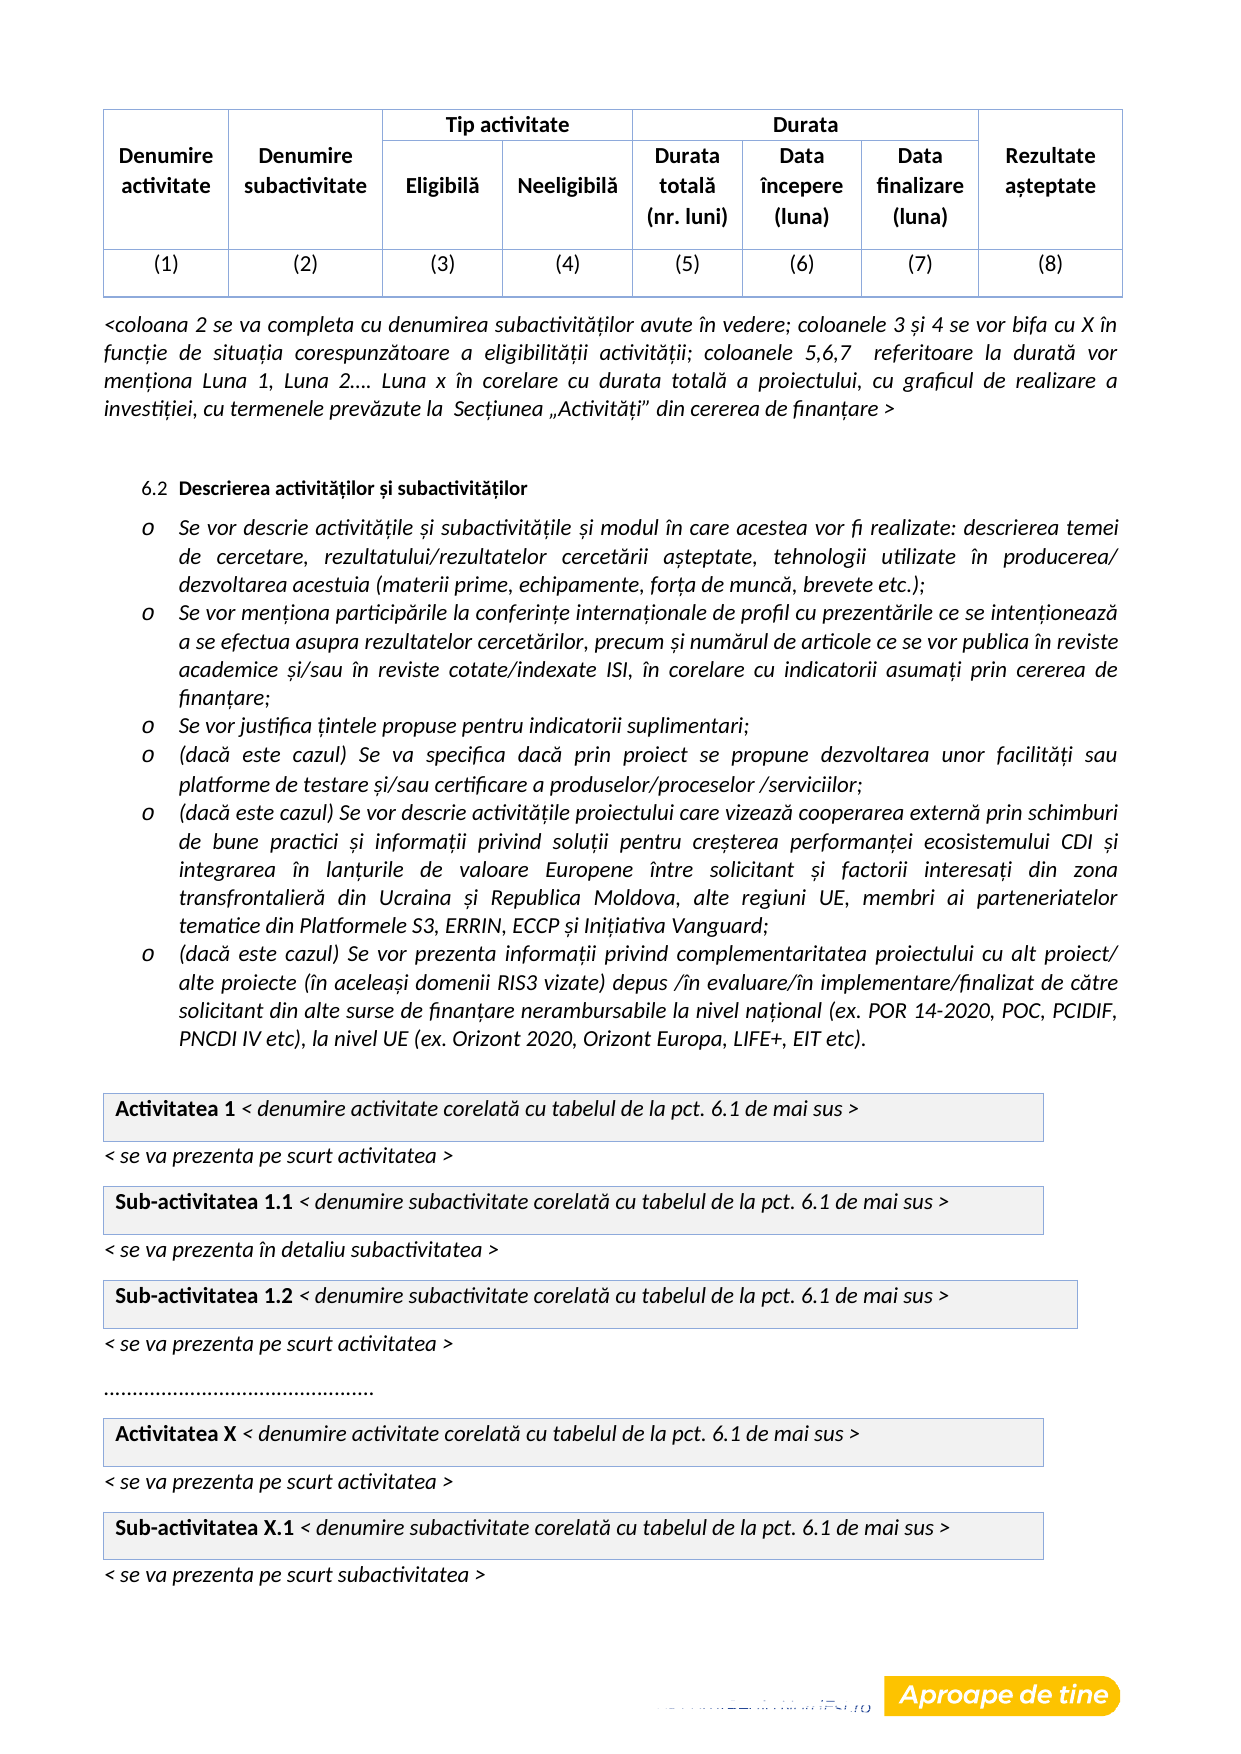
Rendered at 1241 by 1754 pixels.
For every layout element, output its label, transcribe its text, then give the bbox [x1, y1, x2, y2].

text <coloana 2 se va completa cu denumirea subactivităților avute în vedere; coloanele 3 și 4 se vor bifa cu X în funcție de situația corespunzătoare a eligibilității activității; coloanele 5,6,7 referitoare la durată vor menționa Luna 1, Luna 2…. Luna x în corelare cu durata totală a proiectului, cu graficul de realizare a investiției, cu termenele prevăzute la Secțiunea „Activități” din cererea de finanțare > [103, 310, 1122, 422]
table_cell (1) [104, 250, 228, 296]
text < se va prezenta pe scurt subactivitatea > [103, 1560, 1122, 1588]
table_header Denumire activitate [104, 110, 228, 248]
table_cell Neeligibilă [503, 141, 632, 248]
list Se vor justifica țintele propuse pentru indicatorii suplimentari; [141, 711, 1122, 741]
subtitle Descrierea activităților și subactivităților [141, 475, 1122, 500]
table_header Durata [633, 110, 978, 140]
text < se va prezenta pe scurt activitatea > [103, 1329, 1122, 1357]
table_cell (7) [862, 250, 978, 296]
table_header Tip activitate [383, 110, 632, 140]
table_cell (4) [503, 250, 632, 296]
table_header Denumire subactivitate [229, 110, 382, 248]
table_header Activitatea 1 < denumire activitate corelată cu tabelul de la pct. 6.1 de mai sus > [104, 1094, 1043, 1141]
table_header Sub-activitatea 1.1 < denumire subactivitate corelată cu tabelul de la pct. 6.1 de mai sus > [104, 1187, 1043, 1234]
table_cell (8) [979, 250, 1122, 296]
table_header Rezultate așteptate [979, 110, 1122, 248]
table_header Sub-activitatea X.1 < denumire subactivitate corelată cu tabelul de la pct. 6.1 de mai sus > [104, 1513, 1043, 1559]
list Se vor menționa participările la conferințe internaționale de profil cu prezentările ce se intenționează a se efectua asupra rezultatelor cercetărilor, precum şi numărul de articole ce se vor publica în reviste academice și/sau în reviste cotate/indexate ISI, în corelare cu indicatorii asumați prin cererea de finanțare; [141, 598, 1122, 711]
text < se va prezenta pe scurt activitatea > [103, 1467, 1122, 1495]
list (dacă este cazul) Se va specifica dacă prin proiect se propune dezvoltarea unor facilități sau platforme de testare și/sau certificare a produselor/proceselor /serviciilor; [141, 741, 1122, 798]
table_cell (5) [633, 250, 742, 296]
table_cell (2) [229, 250, 382, 296]
text < se va prezenta pe scurt activitatea > [103, 1142, 1122, 1169]
table_cell (3) [383, 250, 502, 296]
table_cell Data începere (luna) [743, 141, 861, 248]
list (dacă este cazul) Se vor descrie activitățile proiectului care vizează cooperarea externă prin schimburi de bune practici și informații privind soluții pentru creșterea performanței ecosistemului CDI și integrarea în lanțurile de valoare Europene între solicitant și factorii interesați din zona transfrontalieră din Ucraina și Republica Moldova, alte regiuni UE, membri ai parteneriatelor tematice din Platformele S3, ERRIN, ECCP și Inițiativa Vanguard; [141, 798, 1122, 939]
table_cell Eligibilă [383, 141, 502, 248]
list (dacă este cazul) Se vor prezenta informații privind complementaritatea proiectului cu alt proiect/ alte proiecte (în aceleași domenii RIS3 vizate) depus /în evaluare/în implementare/finalizat de către solicitant din alte surse de finanțare nerambursabile la nivel național (ex. POR 14-2020, POC, PCIDIF, PNCDI IV etc), la nivel UE (ex. Orizont 2020, Orizont Europa, LIFE+, EIT etc). [141, 939, 1122, 1052]
table_cell Durata totală (nr. luni) [633, 141, 742, 248]
table_header Activitatea X < denumire activitate corelată cu tabelul de la pct. 6.1 de mai sus > [104, 1419, 1043, 1466]
text ............................................... [103, 1373, 1122, 1401]
table_cell (6) [743, 250, 861, 296]
table_header Sub-activitatea 1.2 < denumire subactivitate corelată cu tabelul de la pct. 6.1 de mai sus > [104, 1281, 1077, 1328]
text < se va prezenta în detaliu subactivitatea > [103, 1235, 1122, 1263]
list Se vor descrie activitățile și subactivitățile și modul în care acestea vor fi realizate: descrierea temei de cercetare, rezultatului/rezultatelor cercetării așteptate, tehnologii utilizate în producerea/ dezvoltarea acestuia (materii prime, echipamente, forța de muncă, brevete etc.); [141, 513, 1122, 598]
table_cell Data finalizare (luna) [862, 141, 978, 248]
